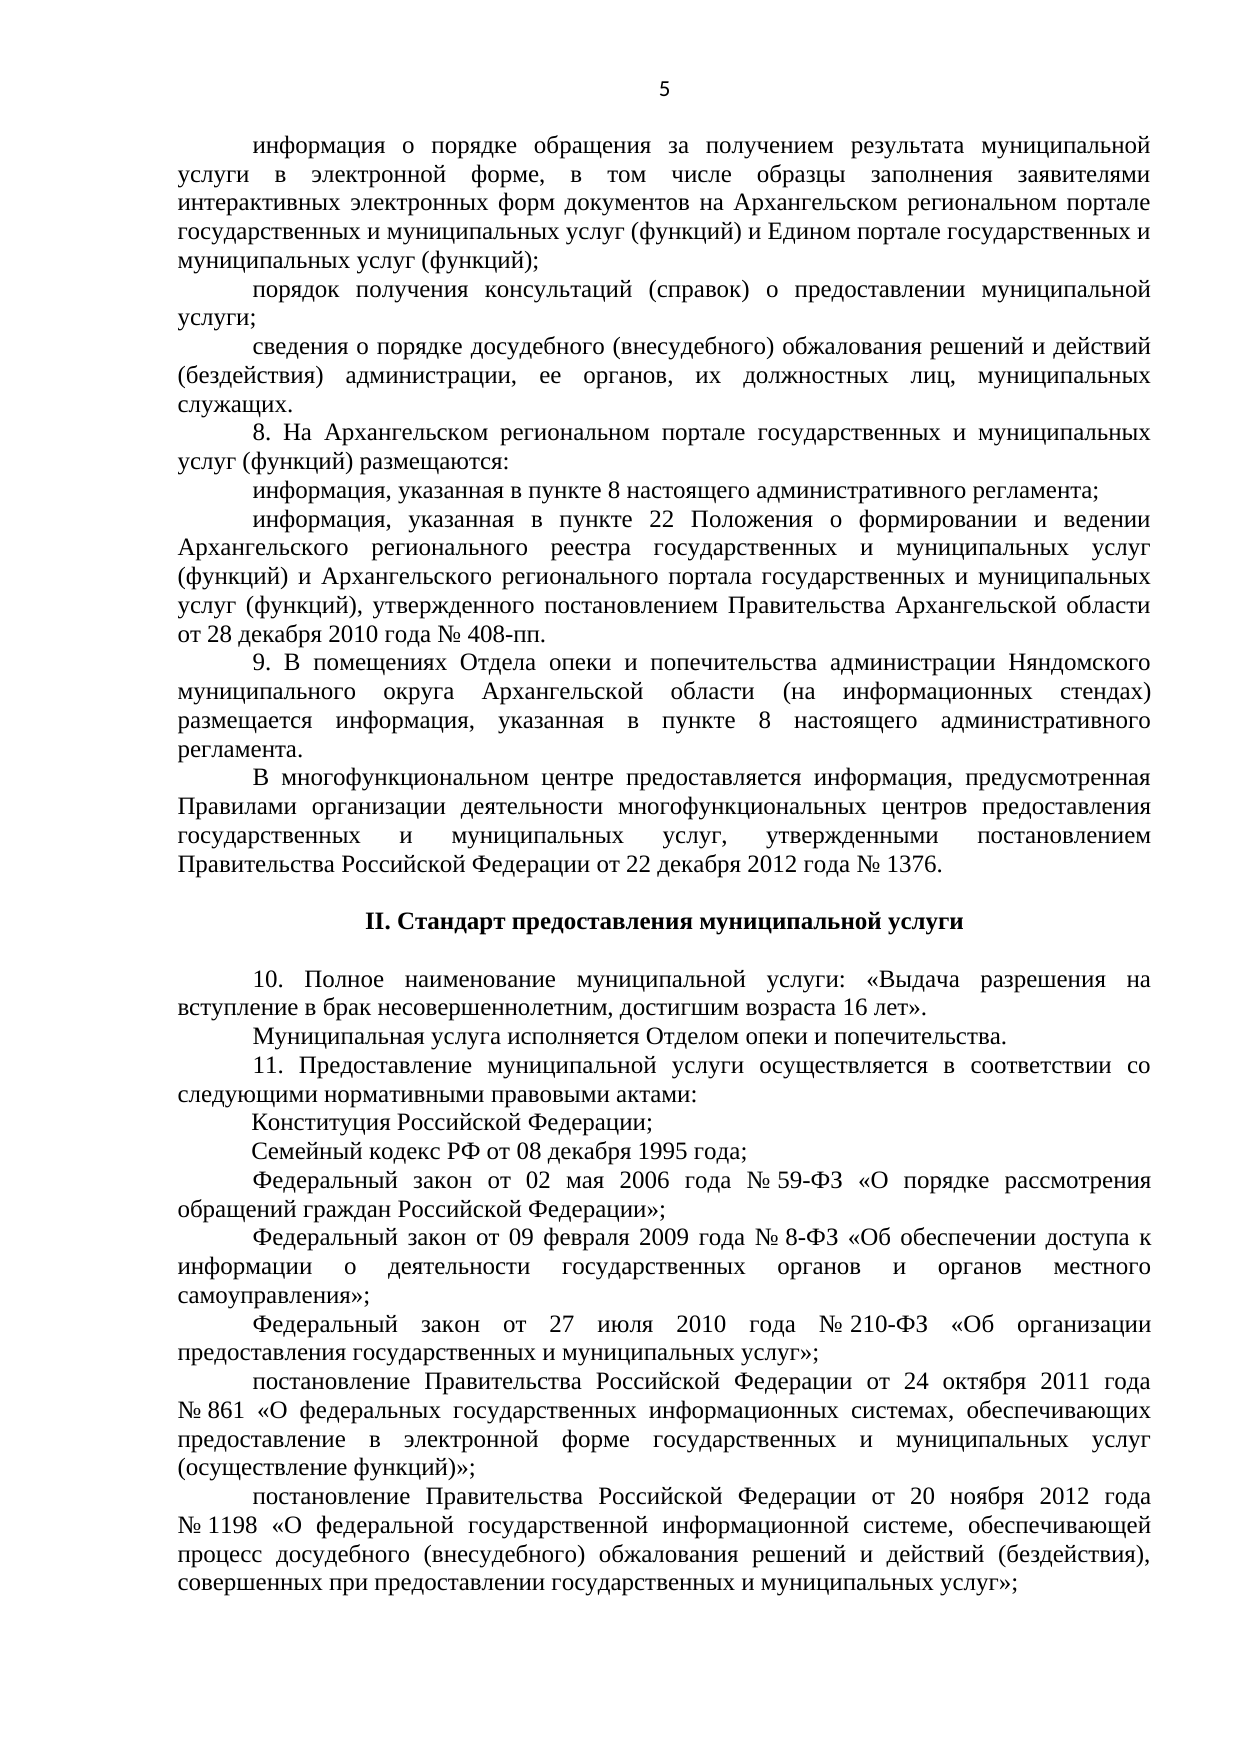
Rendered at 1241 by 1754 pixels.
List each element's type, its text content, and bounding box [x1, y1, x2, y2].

text информация, указанная в пункте 22 Положения о формировании и ведении Архангельского регионального реестра государственных и муниципальных услуг (функций) и Архангельского регионального портала государственных и муниципальных услуг (функций), утвержденного постановлением Правительства Архангельской области от 28 декабря 2010 года № 408-пп. [177, 504, 1152, 647]
text II. Стандарт предоставления муниципальной услуги [177, 906, 1152, 935]
text 9. В помещениях Отдела опеки и попечительства администрации Няндомского муниципального округа Архангельской области (на информационных стендах) размещается информация, указанная в пункте 8 настоящего административного регламента. [177, 647, 1152, 762]
text сведения о порядке досудебного (внесудебного) обжалования решений и действий (бездействия) администрации, ее органов, их должностных лиц, муниципальных служащих. [177, 331, 1152, 417]
text В многофункциональном центре предоставляется информация, предусмотренная Правилами организации деятельности многофункциональных центров предоставления государственных и муниципальных услуг, утвержденными постановлением Правительства Российской Федерации от 22 декабря 2012 года № 1376. [177, 762, 1152, 877]
text постановление Правительства Российской Федерации от 20 ноября 2012 года № 1198 «О федеральной государственной информационной системе, обеспечивающей процесс досудебного (внесудебного) обжалования решений и действий (бездействия), совершенных при предоставлении государственных и муниципальных услуг»; [177, 1481, 1152, 1596]
text Семейный кодекс РФ от 08 декабря 1995 года; [177, 1136, 1152, 1165]
text Федеральный закон от 09 февраля 2009 года № 8-ФЗ «Об обеспечении доступа к информации о деятельности государственных органов и органов местного самоуправления»; [177, 1222, 1152, 1309]
text постановление Правительства Российской Федерации от 24 октября 2011 года № 861 «О федеральных государственных информационных системах, обеспечивающих предоставление в электронной форме государственных и муниципальных услуг (осуществление функций)»; [177, 1366, 1152, 1481]
text информация о порядке обращения за получением результата муниципальной услуги в электронной форме, в том числе образцы заполнения заявителями интерактивных электронных форм документов на Архангельском региональном портале государственных и муниципальных услуг (функций) и Едином портале государственных и муниципальных услуг (функций); [177, 130, 1152, 274]
text информация, указанная в пункте 8 настоящего административного регламента; [177, 475, 1152, 504]
text Конституция Российской Федерации; [177, 1107, 1152, 1136]
text Федеральный закон от 27 июля 2010 года № 210-ФЗ «Об организации предоставления государственных и муниципальных услуг»; [177, 1309, 1152, 1366]
text 8. На Архангельском региональном портале государственных и муниципальных услуг (функций) размещаются: [177, 417, 1152, 475]
text порядок получения консультаций (справок) о предоставлении муниципальной услуги; [177, 274, 1152, 331]
text 10. Полное наименование муниципальной услуги: «Выдача разрешения на вступление в брак несовершеннолетним, достигшим возраста 16 лет». [177, 964, 1152, 1021]
text Муниципальная услуга исполняется Отделом опеки и попечительства. [177, 1021, 1152, 1050]
text 11. Предоставление муниципальной услуги осуществляется в соответствии со следующими нормативными правовыми актами: [177, 1050, 1152, 1107]
text Федеральный закон от 02 мая 2006 года № 59-ФЗ «О порядке рассмотрения обращений граждан Российской Федерации»; [177, 1165, 1152, 1222]
